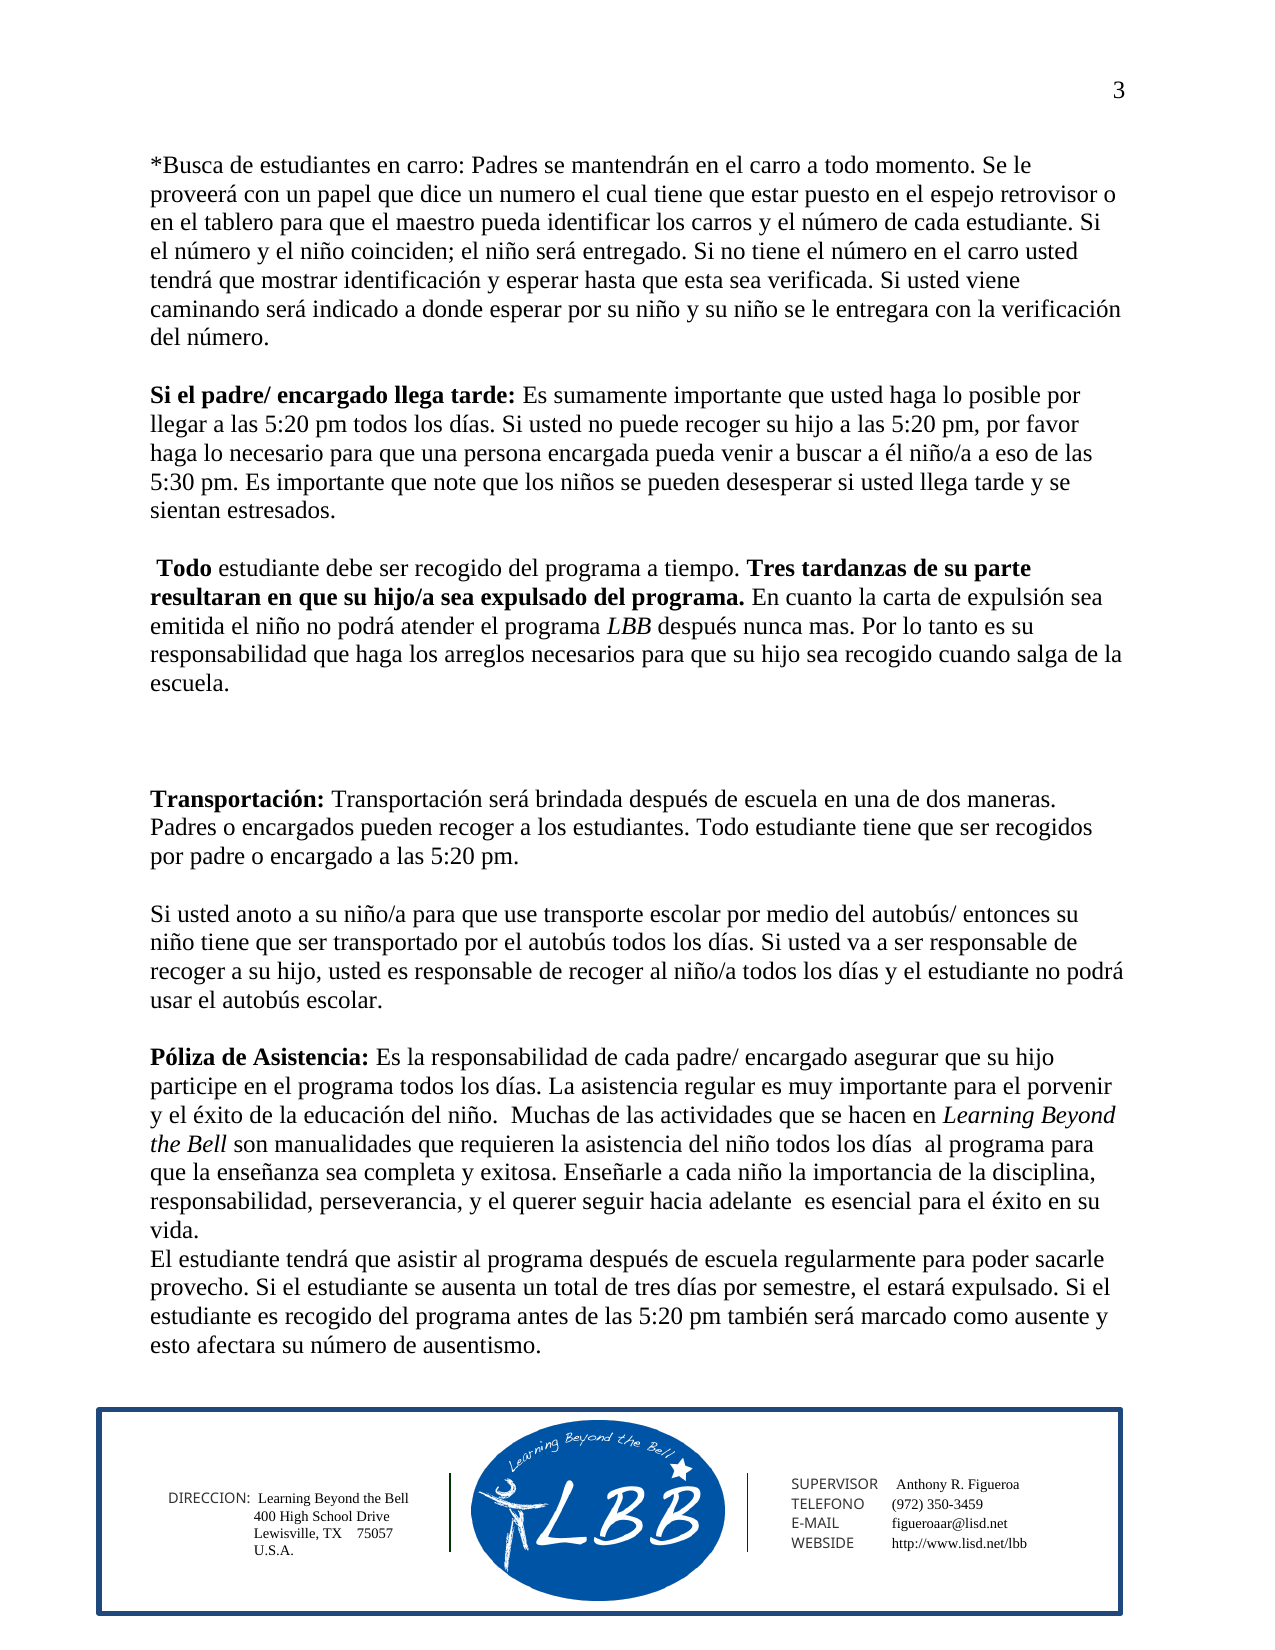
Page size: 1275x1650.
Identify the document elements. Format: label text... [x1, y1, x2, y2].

text Si usted anoto a su niño/a para que use transporte escolar por medio del autobús/ entonces su niño tiene que ser transportado por el autobús todos los días. Si usted va a ser responsable de recoger a su hijo, usted es responsable de recoger al niño/a todos los días y el estudiante no podrá usar el autobús escolar. [150, 899, 1125, 1014]
text Todo estudiante debe ser recogido del programa a tiempo. Tres tardanzas de su parte resultaran en que su hijo/a sea expulsado del programa. En cuanto la carta de expulsión sea emitida el niño no podrá atender el programa LBB después nunca mas. Por lo tanto es su responsabilidad que haga los arreglos necesarios para que su hijo sea recogido cuando salga de la escuela. [150, 553, 1125, 697]
text Póliza de Asistencia: Es la responsabilidad de cada padre/ encargado asegurar que su hijo participe en el programa todos los días. La asistencia regular es muy importante para el porvenir y el éxito de la educación del niño. Muchas de las actividades que se hacen en Learning Beyond the Bell son manualidades que requieren la asistencia del niño todos los días al programa para que la enseñanza sea completa y exitosa. Enseñarle a cada niño la importancia de la disciplina, responsabilidad, perseverancia, y el querer seguir hacia adelante es esencial para el éxito en su vida. [150, 1042, 1125, 1244]
picture [471, 1417, 725, 1601]
text Si el padre/ encargado llega tarde: Es sumamente importante que usted haga lo posible por llegar a las 5:20 pm todos los días. Si usted no puede recoger su hijo a las 5:20 pm, por favor haga lo necesario para que una persona encargada pueda venir a buscar a él niño/a a eso de las 5:30 pm. Es importante que note que los niños se pueden desesperar si usted llega tarde y se sientan estresados. [150, 380, 1125, 524]
text El estudiante tendrá que asistir al programa después de escuela regularmente para poder sacarle provecho. Si el estudiante se ausenta un total de tres días por semestre, el estará expulsado. Si el estudiante es recogido del programa antes de las 5:20 pm también será marcado como ausente y esto afectara su número de ausentismo. [150, 1244, 1125, 1359]
text *Busca de estudiantes en carro: Padres se mantendrán en el carro a todo momento. Se le proveerá con un papel que dice un numero el cual tiene que estar puesto en el espejo retrovisor o en el tablero para que el maestro pueda identificar los carros y el número de cada estudiante. Si el número y el niño coinciden; el niño será entregado. Si no tiene el número en el carro usted tendrá que mostrar identificación y esperar hasta que esta sea verificada. Si usted viene caminando será indicado a donde esperar por su niño y su niño se le entregara con la verificación del número. [150, 150, 1125, 351]
text Transportación: Transportación será brindada después de escuela en una de dos maneras. Padres o encargados pueden recoger a los estudiantes. Todo estudiante tiene que ser recogidos por padre o encargado a las 5:20 pm. [150, 784, 1125, 870]
